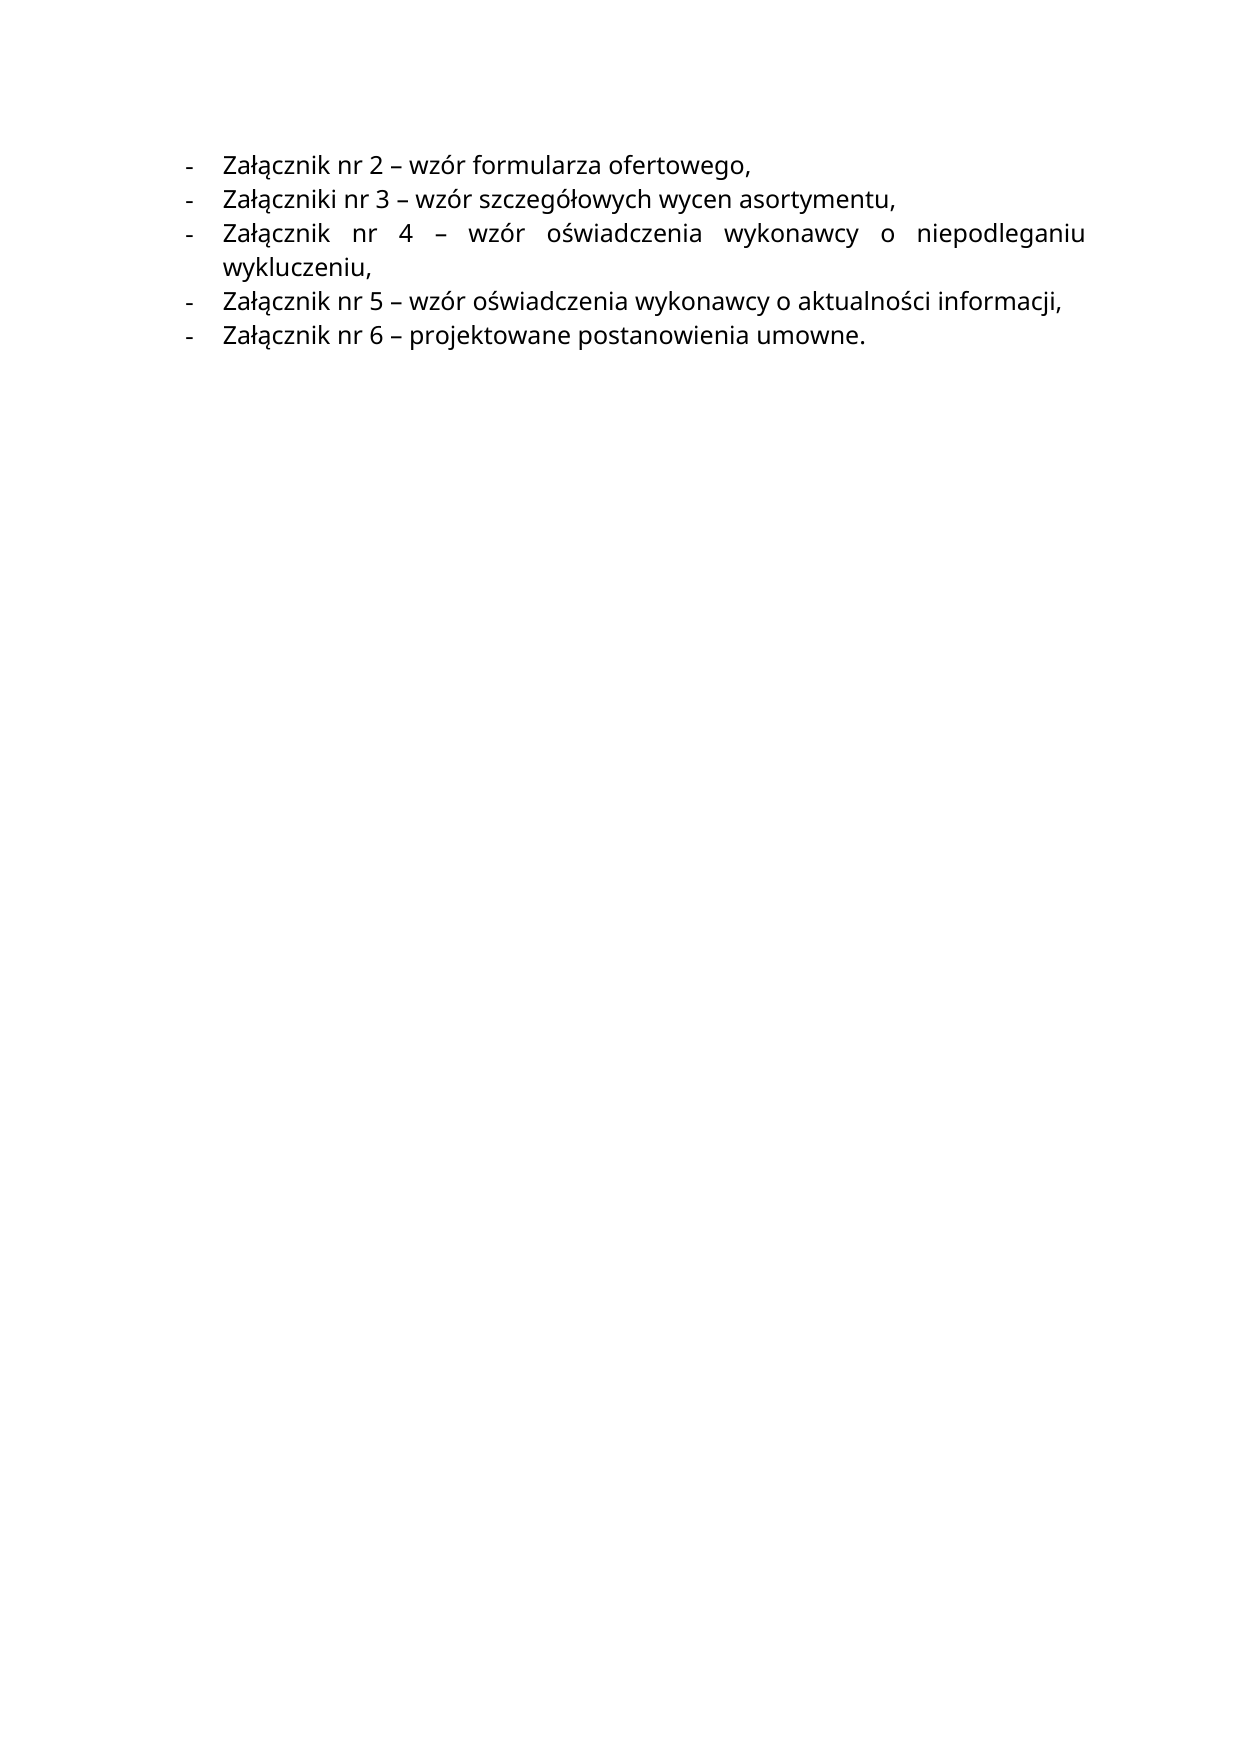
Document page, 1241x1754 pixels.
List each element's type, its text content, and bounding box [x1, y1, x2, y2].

list Załącznik nr 2 – wzór formularza ofertowego, [185, 148, 1087, 182]
list Załączniki nr 3 – wzór szczegółowych wycen asortymentu, [185, 182, 1087, 216]
list Załącznik nr 5 – wzór oświadczenia wykonawcy o aktualności informacji, [185, 284, 1087, 318]
list Załącznik nr 6 – projektowane postanowienia umowne. [185, 318, 1087, 352]
list Załącznik nr 4 – wzór oświadczenia wykonawcy o niepodleganiu wykluczeniu, [185, 216, 1087, 284]
